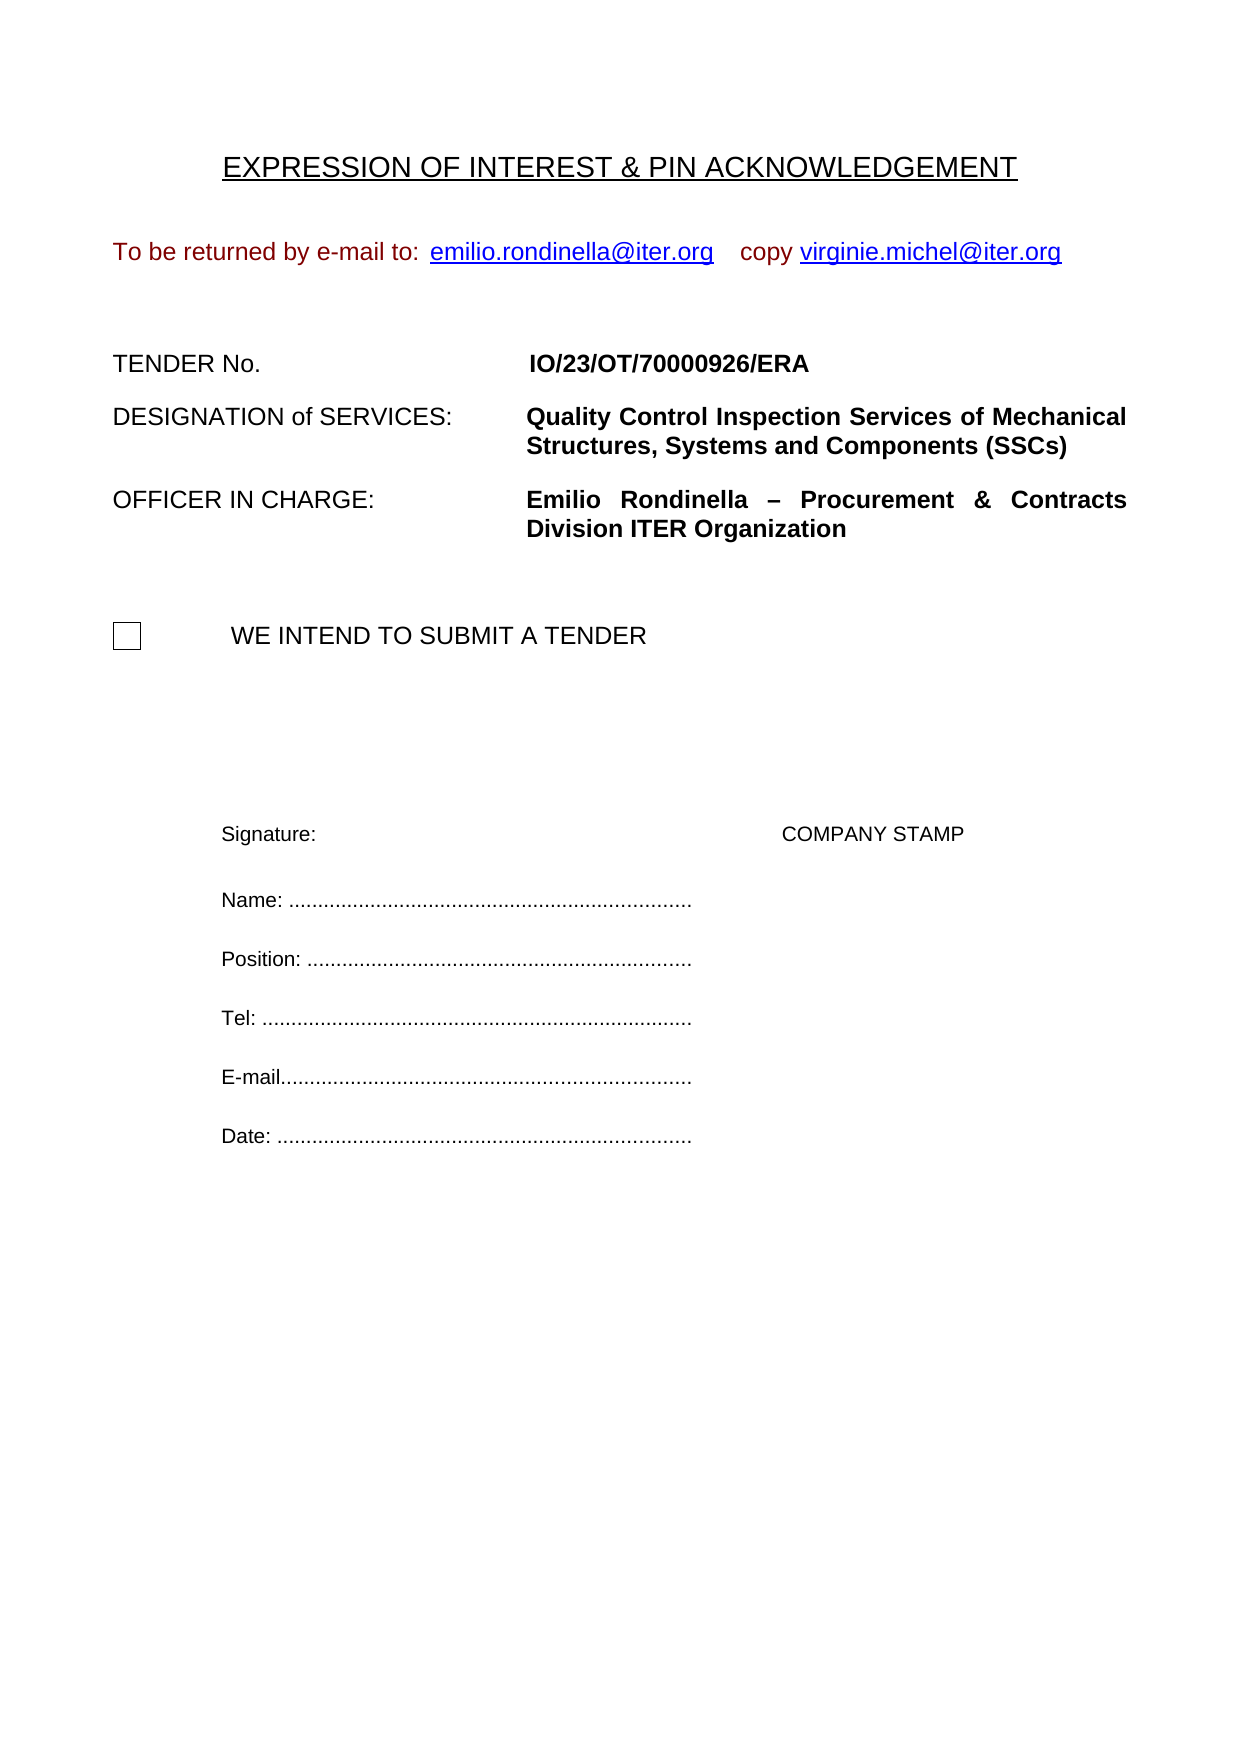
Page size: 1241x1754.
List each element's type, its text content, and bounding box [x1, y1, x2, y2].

text TENDER No. IO/23/OT/70000926/ERA [112, 348, 1128, 377]
table_cell Position: [210, 929, 716, 988]
text EXPRESSION OF INTEREST & PIN ACKNOWLEDGEMENT [112, 150, 1128, 183]
table_cell Name: [210, 870, 716, 929]
table_cell Tel: [210, 988, 716, 1047]
table_header Signature: [210, 774, 716, 870]
table_header COMPANY STAMP [716, 774, 1030, 1166]
text OFFICER IN CHARGE: Emilio Rondinella – Procurement & Contracts Division ITER Organization [112, 485, 1128, 542]
text WE INTEND TO SUBMIT A TENDER [112, 621, 1128, 650]
table_cell Date: [210, 1106, 716, 1166]
table_cell E-mail [210, 1048, 716, 1106]
text To be returned by e-mail to: emilio.rondinella@iter.org copy virginie.michel@iter.org [112, 237, 1128, 266]
text DESIGNATION of SERVICES: Quality Control Inspection Services of Mechanical Structures, Systems and Components (SSCs) [112, 402, 1128, 460]
